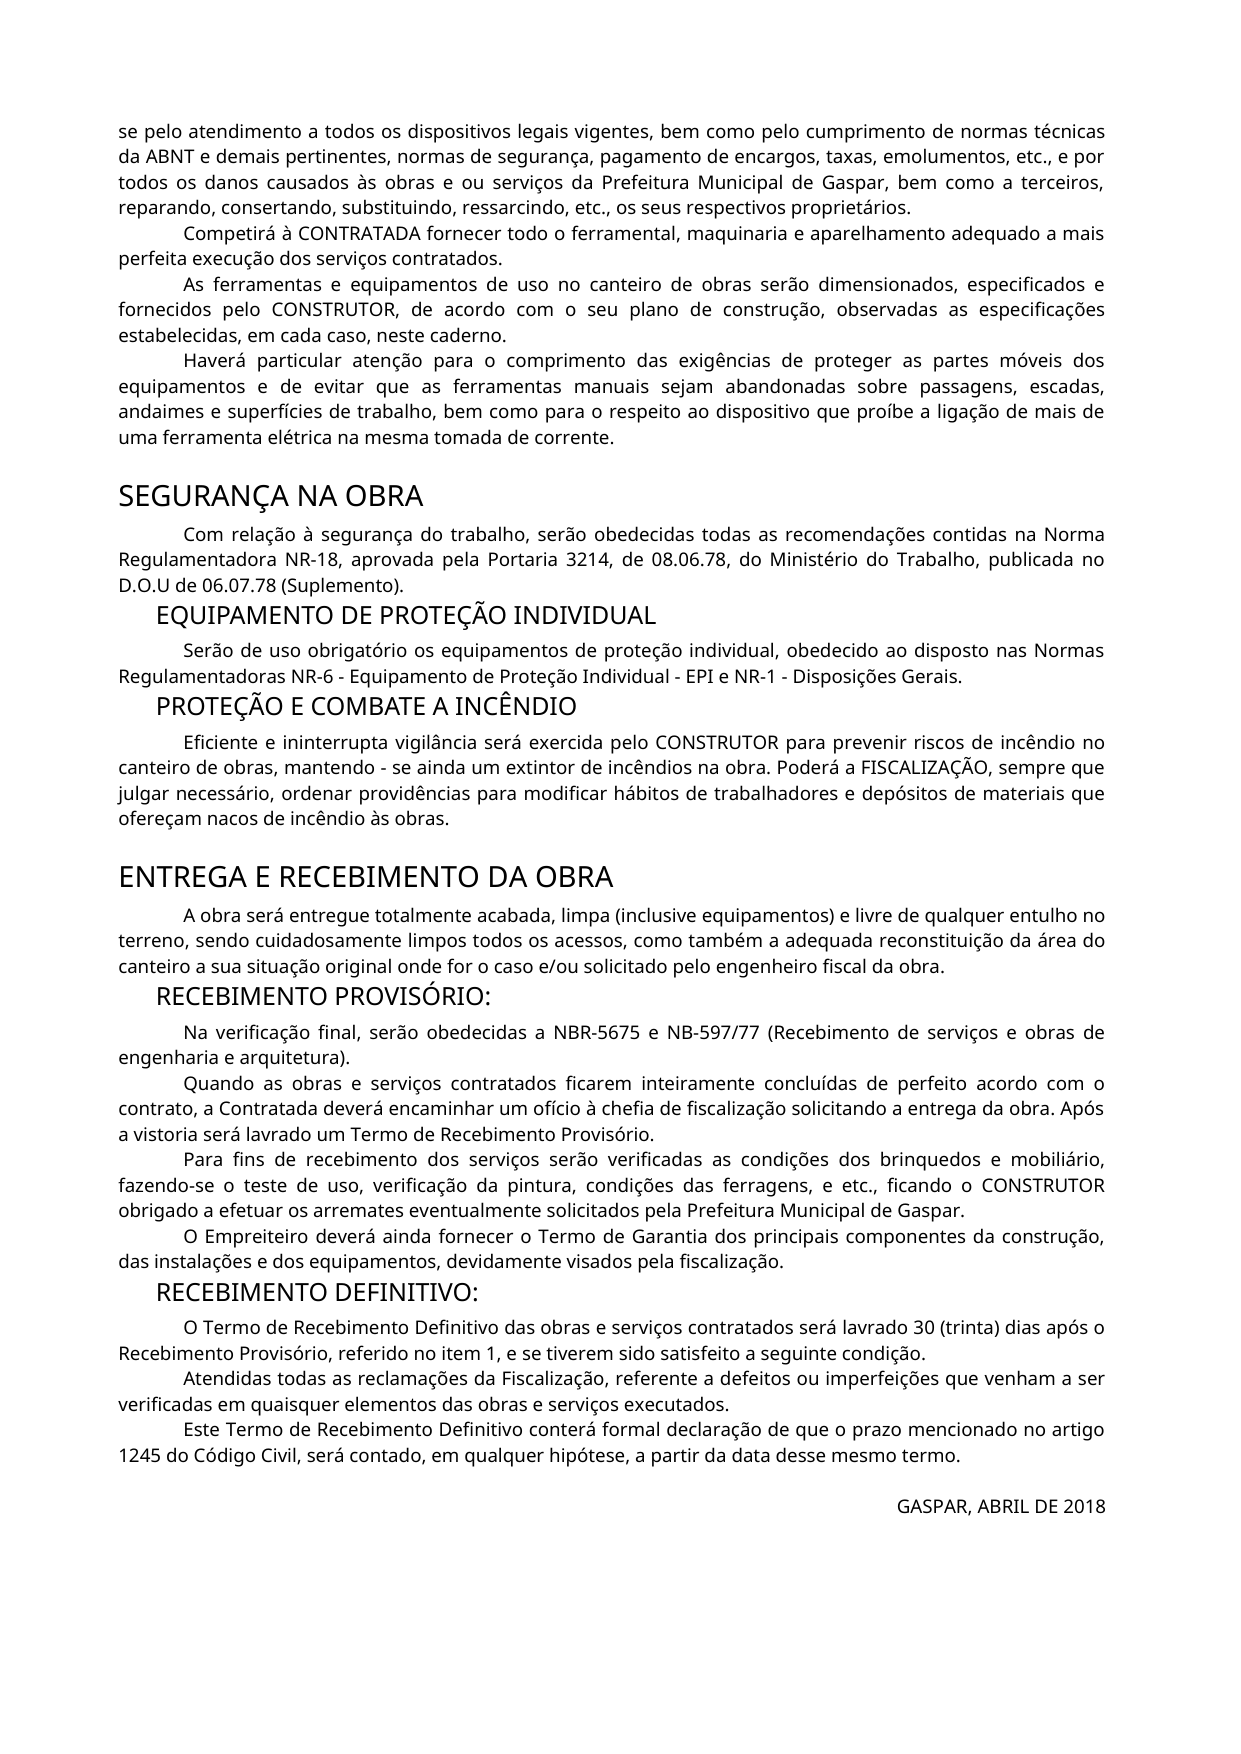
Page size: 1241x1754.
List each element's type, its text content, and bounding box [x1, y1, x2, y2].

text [118, 118, 1106, 220]
text As ferramentas e equipamentos de uso no canteiro de obras serão dimensionados, especificados e fornecidos pelo CONSTRUTOR, de acordo com o seu plano de construção, observadas as especificações estabelecidas, em cada caso, neste caderno. [118, 271, 1106, 348]
text O Empreiteiro deverá ainda fornecer o Termo de Garantia dos principais componentes da construção, das instalações e dos equipamentos, devidamente visados pela fiscalização. [118, 1223, 1106, 1274]
text Haverá particular atenção para o comprimento das exigências de proteger as partes móveis dos equipamentos e de evitar que as ferramentas manuais sejam abandonadas sobre passagens, escadas, andaimes e superfícies de trabalho, bem como para o respeito ao dispositivo que proíbe a ligação de mais de uma ferramenta elétrica na mesma tomada de corrente. [118, 348, 1106, 450]
text SEGURANÇA NA OBRA [118, 475, 1106, 514]
list PROTEÇÃO E COMBATE A INCÊNDIO [156, 689, 1106, 723]
text Quando as obras e serviços contratados ficarem inteiramente concluídas de perfeito acordo com o contrato, a Contratada deverá encaminhar um ofício à chefia de fiscalização solicitando a entrega da obra. Após a vistoria será lavrado um Termo de Recebimento Provisório. [118, 1070, 1106, 1147]
text Atendidas todas as reclamações da Fiscalização, referente a defeitos ou imperfeições que venham a ser verificadas em quaisquer elementos das obras e serviços executados. [118, 1366, 1106, 1417]
text Este Termo de Recebimento Definitivo conterá formal declaração de que o prazo mencionado no artigo 1245 do Código Civil, será contado, em qualquer hipótese, a partir da data desse mesmo termo. [118, 1417, 1106, 1468]
text Para fins de recebimento dos serviços serão verificadas as condições dos brinquedos e mobiliário, fazendo-se o teste de uso, verificação da pintura, condições das ferragens, e etc., ficando o CONSTRUTOR obrigado a efetuar os arremates eventualmente solicitados pela Prefeitura Municipal de Gaspar. [118, 1147, 1106, 1223]
list RECEBIMENTO PROVISÓRIO: [156, 979, 1106, 1013]
text Na verificação final, serão obedecidas a NBR-5675 e NB-597/77 (Recebimento de serviços e obras de engenharia e arquitetura). [118, 1019, 1106, 1070]
text ENTREGA E RECEBIMENTO DA OBRA [118, 856, 1106, 896]
text Competirá à CONTRATADA fornecer todo o ferramental, maquinaria e aparelhamento adequado a mais perfeita execução dos serviços contratados. [118, 220, 1106, 271]
list EQUIPAMENTO DE PROTEÇÃO INDIVIDUAL [156, 597, 1106, 631]
text GASPAR, ABRIL DE 2018 [118, 1493, 1106, 1519]
text Serão de uso obrigatório os equipamentos de proteção individual, obedecido ao disposto nas Normas Regulamentadoras NR-6 - Equipamento de Proteção Individual - EPI e NR-1 - Disposições Gerais. [118, 638, 1106, 689]
text O Termo de Recebimento Definitivo das obras e serviços contratados será lavrado 30 (trinta) dias após o Recebimento Provisório, referido no item 1, e se tiverem sido satisfeito a seguinte condição. [118, 1314, 1106, 1366]
text Com relação à segurança do trabalho, serão obedecidas todas as recomendações contidas na Norma Regulamentadora NR-18, aprovada pela Portaria 3214, de 08.06.78, do Ministério do Trabalho, publicada no D.O.U de 06.07.78 (Suplemento). [118, 521, 1106, 597]
text Eficiente e ininterrupta vigilância será exercida pelo CONSTRUTOR para prevenir riscos de incêndio no canteiro de obras, mantendo - se ainda um extintor de incêndios na obra. Poderá a FISCALIZAÇÃO, sempre que julgar necessário, ordenar providências para modificar hábitos de trabalhadores e depósitos de materiais que ofereçam nacos de incêndio às obras. [118, 729, 1106, 831]
text A obra será entregue totalmente acabada, limpa (inclusive equipamentos) e livre de qualquer entulho no terreno, sendo cuidadosamente limpos todos os acessos, como também a adequada reconstituição da área do canteiro a sua situação original onde for o caso e/ou solicitado pelo engenheiro fiscal da obra. [118, 902, 1106, 979]
list RECEBIMENTO DEFINITIVO: [156, 1274, 1106, 1308]
